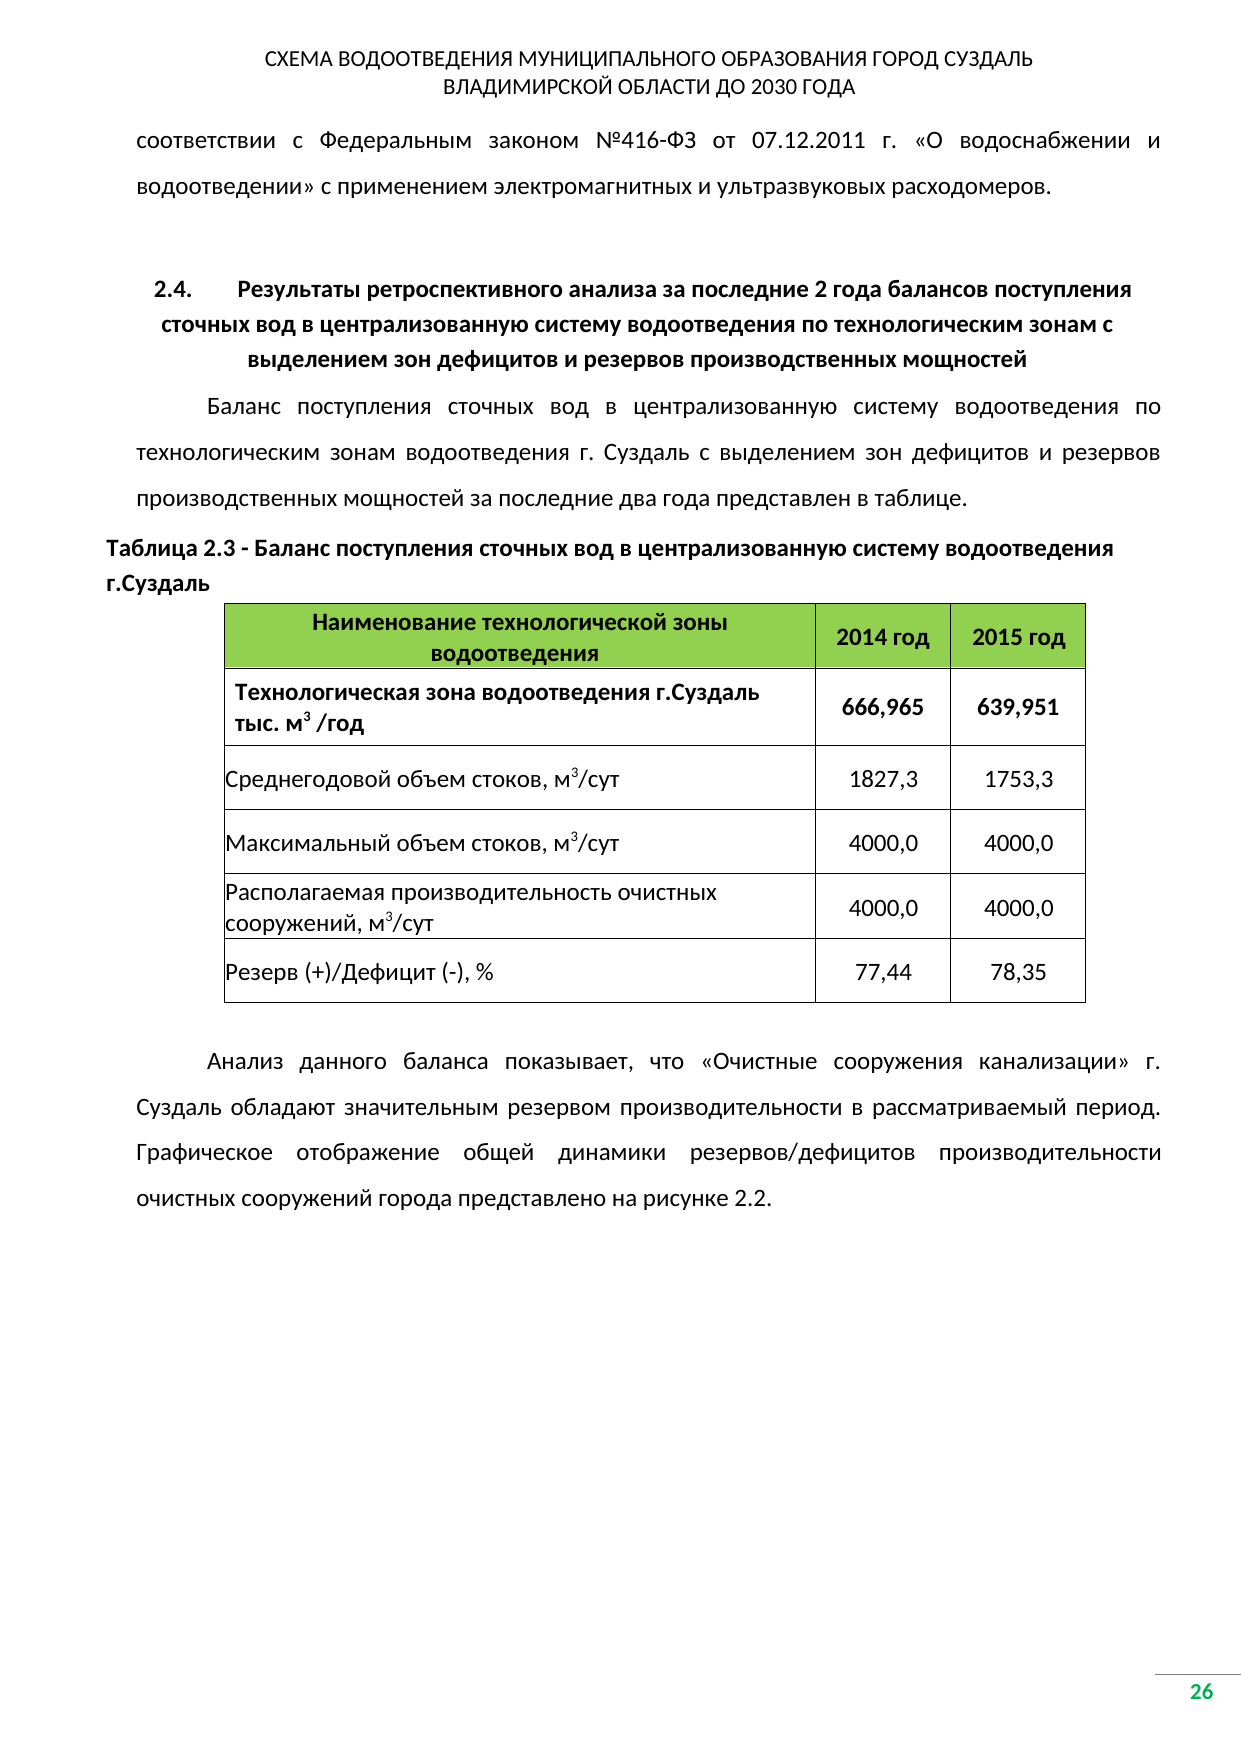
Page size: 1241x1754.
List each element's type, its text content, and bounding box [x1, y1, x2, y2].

subtitle Результаты ретроспективного анализа за последние 2 года балансов поступления сточных вод в централизованную систему водоотведения по технологическим зонам с выделением зон дефицитов и резервов производственных мощностей [107, 273, 1167, 374]
table_header Наименование технологической зоны водоотведения [225, 604, 815, 667]
table_cell 4000,0 [816, 810, 950, 873]
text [136, 124, 1162, 201]
table_cell 4000,0 [816, 874, 950, 938]
table_cell 4000,0 [951, 874, 1085, 938]
table_cell 639,951 [951, 669, 1085, 745]
table_cell Технологическая зона водоотведения г.Суздаль тыс. м3 /год [225, 669, 815, 745]
text Анализ данного баланса показывает, что «Очистные сооружения канализации» г. Суздаль обладают значительным резервом производительности в рассматриваемый период. Графическое отображение общей динамики резервов/дефицитов производительности очистных сооружений города представлено на рисунке 2.2. [136, 1045, 1162, 1213]
text Таблица 2.3 - Баланс поступления сточных вод в централизованную систему водоотведения г.Суздаль [106, 532, 1170, 598]
table_cell 4000,0 [951, 810, 1085, 873]
table_cell Среднегодовой объем стоков, м3/сут [225, 746, 815, 809]
table_cell Резерв (+)/Дефицит (-), % [225, 939, 815, 1002]
table_header 2015 год [951, 604, 1085, 667]
table_header 2014 год [816, 604, 950, 667]
table_cell 1753,3 [951, 746, 1085, 809]
table_cell 666,965 [816, 669, 950, 745]
table_cell 78,35 [951, 939, 1085, 1002]
table_cell Располагаемая производительность очистных сооружений, м3/сут [225, 874, 815, 938]
table_cell 1827,3 [816, 746, 950, 809]
table_cell 77,44 [816, 939, 950, 1002]
table_cell Максимальный объем стоков, м3/сут [225, 810, 815, 873]
text Баланс поступления сточных вод в централизованную систему водоотведения по технологическим зонам водоотведения г. Суздаль с выделением зон дефицитов и резервов производственных мощностей за последние два года представлен в таблице. [136, 390, 1162, 512]
